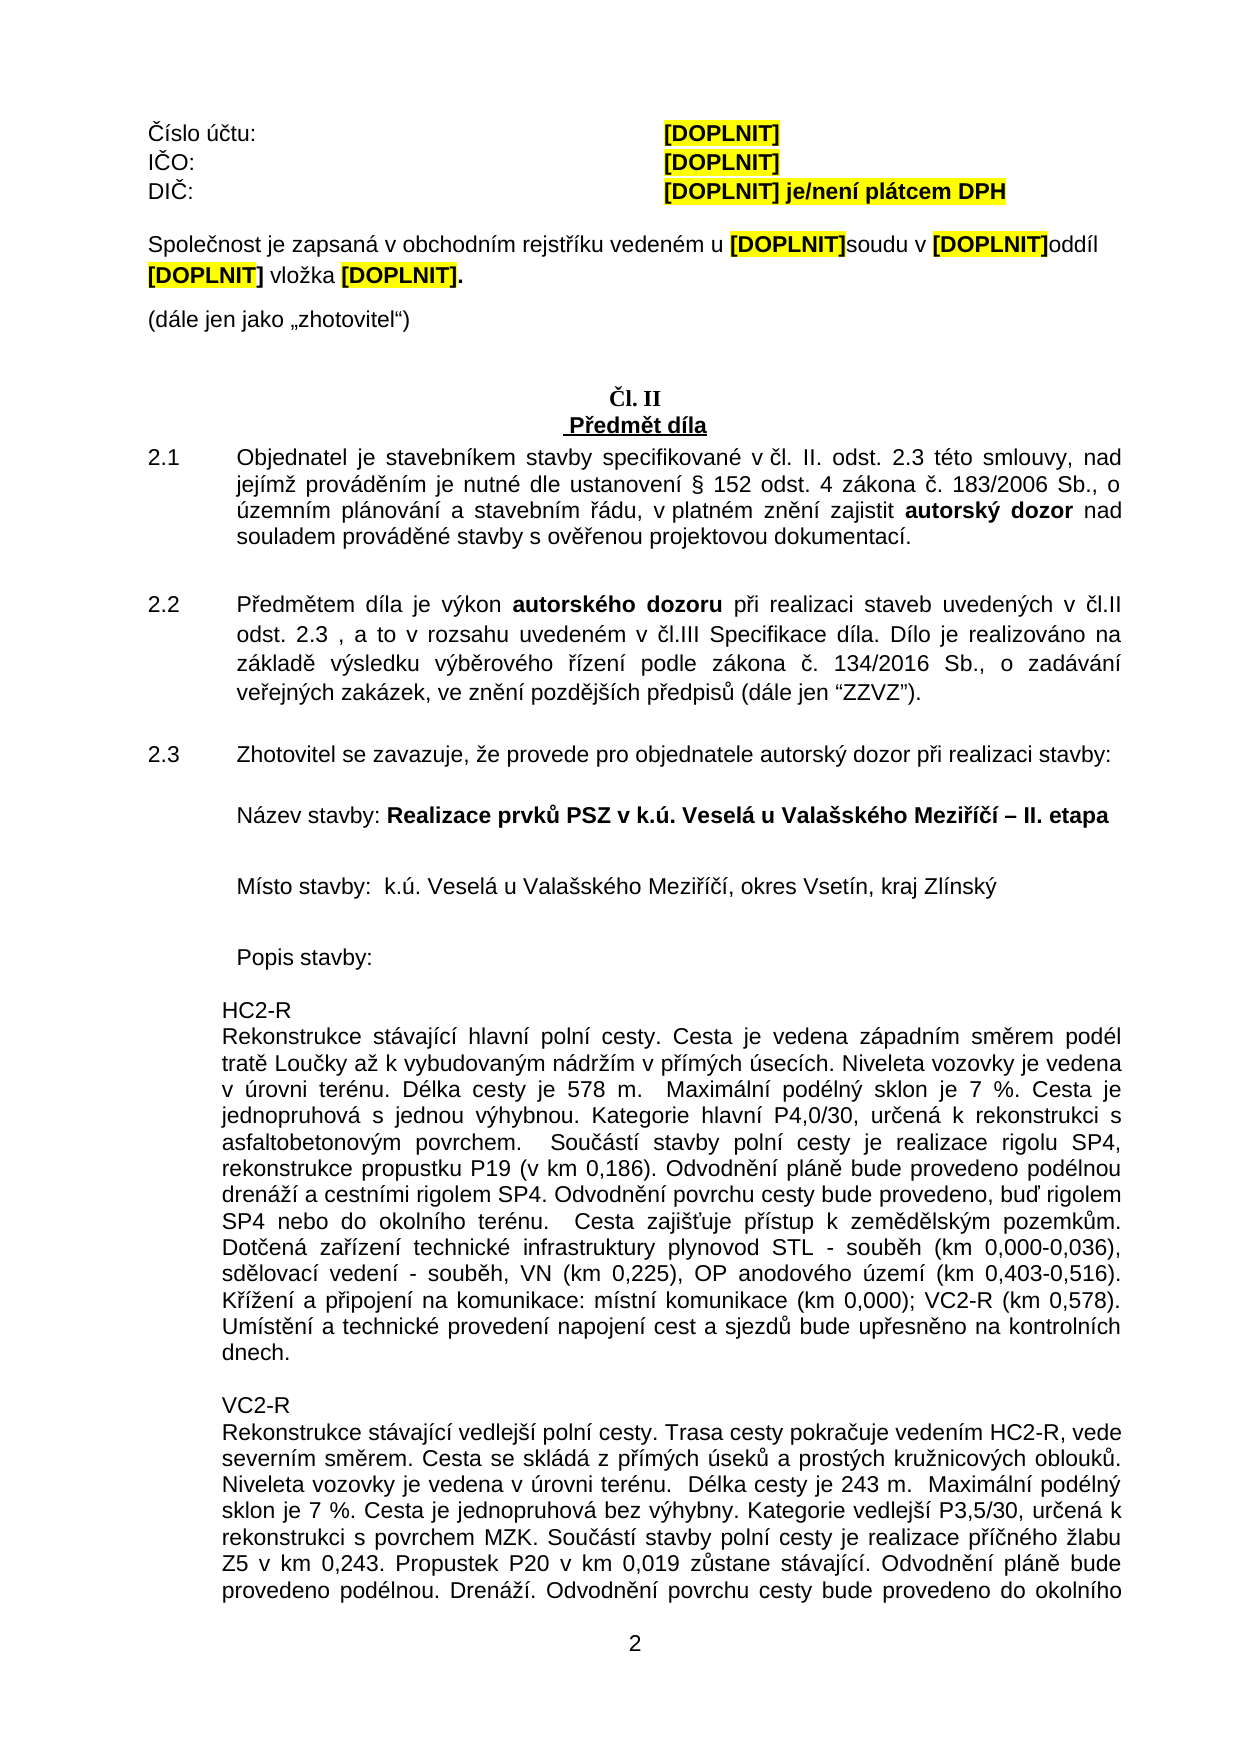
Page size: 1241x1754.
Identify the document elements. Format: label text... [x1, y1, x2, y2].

text Místo stavby: k.ú. Veselá u Valašského Meziříčí, okres Vsetín, kraj Zlínský [192, 870, 1122, 899]
text Popis stavby: [192, 941, 1122, 970]
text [222, 1418, 1122, 1603]
text Společnost je zapsaná v obchodním rejstříku vedeném u [DOPLNIT]soudu v [DOPLNIT]oddíl [DOPLNIT] vložka [DOPLNIT]. [148, 231, 1152, 288]
text Čl. II [148, 385, 1122, 412]
text Název stavby: Realizace prvků PSZ v k.ú. Veselá u Valašského Meziříčí – II. etapa [236, 799, 1122, 829]
text Předmět díla [148, 412, 1122, 438]
text Rekonstrukce stávající hlavní polní cesty. Cesta je vedena západním směrem podél tratě Loučky až k vybudovaným nádržím v přímých úsecích. Niveleta vozovky je vedena v úrovni terénu. Délka cesty je 578 m. Maximální podélný sklon je 7 %. Cesta je jednopruhová s jednou výhybnou. Kategorie hlavní P4,0/30, určená k rekonstrukci s asfaltobetonovým povrchem. Součástí stavby polní cesty je realizace rigolu SP4, rekonstrukce propustku P19 (v km 0,186). Odvodnění pláně bude provedeno podélnou drenáží a cestními rigolem SP4. Odvodnění povrchu cesty bude provedeno, buď rigolem SP4 nebo do okolního terénu. Cesta zajišťuje přístup k zemědělským pozemkům. Dotčená zařízení technické infrastruktury plynovod STL - souběh (km 0,000-0,036), sdělovací vedení - souběh, VN (km 0,225), OP anodového území (km 0,403-0,516). Křížení a připojení na komunikace: místní komunikace (km 0,000); VC2-R (km 0,578). Umístění a technické provedení napojení cest a sjezdů bude upřesněno na kontrolních dnech. [222, 1023, 1122, 1366]
text IČO: [DOPLNIT] [148, 147, 1122, 176]
text VC2-R [222, 1392, 1122, 1418]
text HC2-R [222, 997, 1122, 1023]
list Zhotovitel se zavazuje, že provede pro objednatele autorský dozor při realizaci stavby: [148, 738, 1122, 767]
text (dále jen jako „zhotovitel“) [110, 306, 1122, 333]
list Předmětem díla je výkon autorského dozoru při realizaci staveb uvedených v čl.II odst. 2.3 , a to v rozsahu uvedeném v čl.III Specifikace díla. Dílo je realizováno na základě výsledku výběrového řízení podle zákona č. 134/2016 Sb., o zadávání veřejných zakázek, ve znění pozdějších předpisů (dále jen “ZZVZ”). [148, 588, 1122, 705]
list Objednatel je stavebníkem stavby specifikované v čl. II. odst. 2.3 této smlouvy, nad jejímž prováděním je nutné dle ustanovení § 152 odst. 4 zákona č. 183/2006 Sb., o územním plánování a stavebním řádu, v platném znění zajistit autorský dozor nad souladem prováděné stavby s ověřenou projektovou dokumentací. [148, 444, 1122, 550]
text DIČ: [DOPLNIT] je/není plátcem DPH [148, 176, 1122, 206]
text Číslo účtu: [DOPLNIT] [148, 118, 1122, 147]
